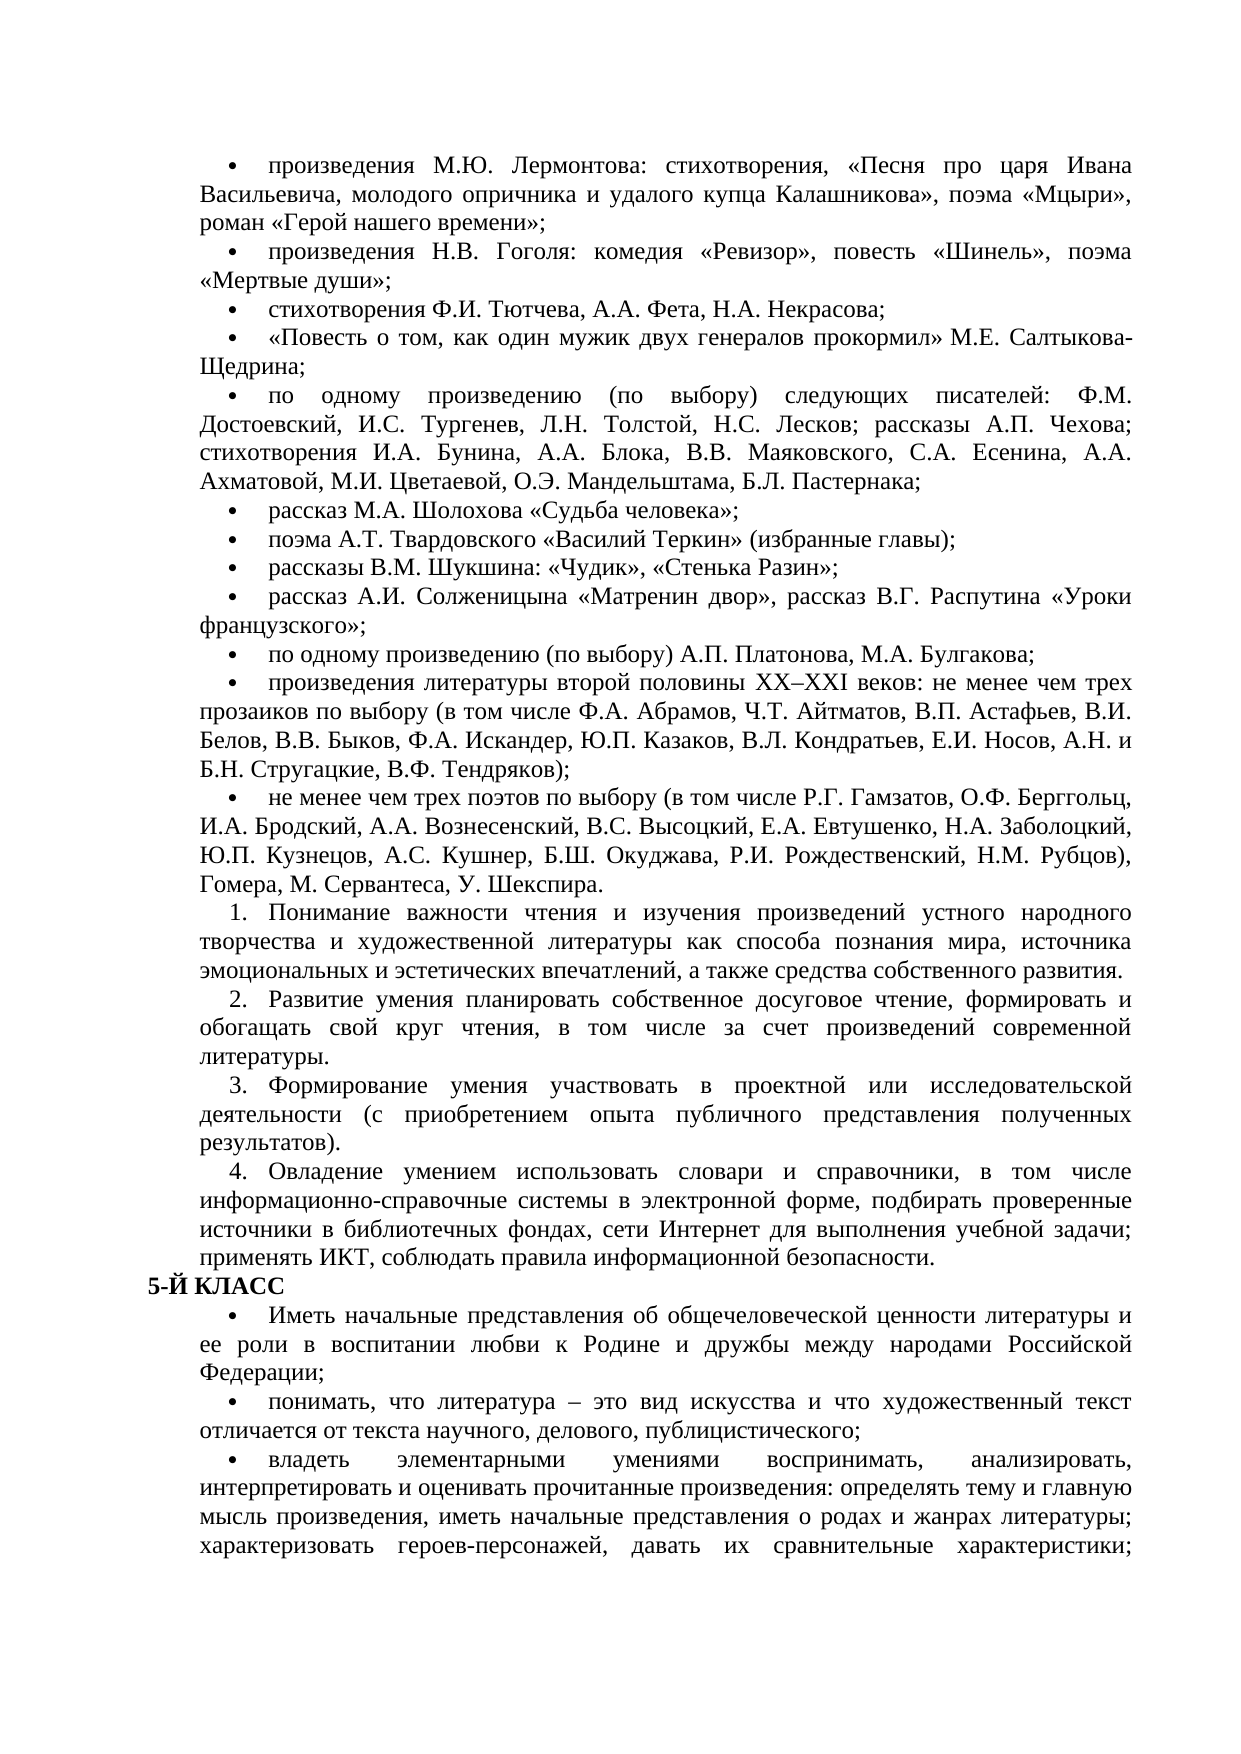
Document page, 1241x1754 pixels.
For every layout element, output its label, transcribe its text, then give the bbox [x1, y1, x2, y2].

list стихотворения и баллады В.А. Жуковского; [199, 179, 1133, 207]
list рассказ М.А. Шолохова «Судьба человека»; [199, 667, 1133, 696]
list Овладение умением использовать словари и справочники, в том числе информационно-справочные системы в электронной форме, подбирать проверенные источники в библиотечных фондах, сети Интернет для выполнения учебной задачи; применять ИКТ, соблюдать правила информационной безопасности. [199, 1329, 1133, 1444]
list рассказ А.И. Солженицына «Матренин двор», рассказ В.Г. Распутина «Уроки французского»; [199, 754, 1133, 811]
list по одному произведению (по выбору) А.П. Платонова, М.А. Булгакова; [199, 811, 1133, 840]
list произведения М.Ю. Лермонтова: стихотворения, «Песня про царя Ивана Васильевича, молодого опричника и удалого купца Калашникова», поэма «Мцыри», роман «Герой нашего времени»; [199, 322, 1133, 409]
list произведения Н.В. Гоголя: комедия «Ревизор», повесть «Шинель», поэма «Мертвые души»; [199, 409, 1133, 466]
list по одному произведению (по выбору) следующих писателей: Ф.М. Достоевский, И.С. Тургенев, Л.Н. Толстой, Н.С. Лесков; рассказы А.П. Чехова; стихотворения И.А. Бунина, А.А. Блока, В.В. Маяковского, С.А. Есенина, А.А. Ахматовой, М.И. Цветаевой, О.Э. Мандельштама, Б.Л. Пастернака; [199, 552, 1133, 667]
list поэма А.Т. Твардовского «Василий Теркин» (избранные главы); [199, 696, 1133, 725]
list произведения литературы второй половины XX–XXI веков: не менее чем трех прозаиков по выбору (в том числе Ф.А. Абрамов, Ч.Т. Айтматов, В.П. Астафьев, В.И. Белов, В.В. Быков, Ф.А. Искандер, Ю.П. Казаков, В.Л. Кондратьев, Е.И. Носов, А.Н. и Б.Н. Стругацкие, В.Ф. Тендряков); [199, 840, 1133, 955]
list стихотворения Ф.И. Тютчева, А.А. Фета, Н.А. Некрасова; [199, 466, 1133, 495]
list произведения А.С. Пушкина: стихотворения, поэма «Медный всадник», роман в стихах «Евгений Онегин», роман «Капитанская дочка», повесть «Станционный смотритель»; [199, 236, 1133, 322]
list рассказы В.М. Шукшина: «Чудик», «Стенька Разин»; [199, 725, 1133, 754]
list Формирование умения участвовать в проектной или исследовательской деятельности (с приобретением опыта публичного представления полученных результатов). [199, 1242, 1133, 1329]
list не менее чем трех поэтов по выбору (в том числе Р.Г. Гамзатов, О.Ф. Берггольц, И.А. Бродский, А.А. Вознесенский, В.С. Высоцкий, Е.А. Евтушенко, Н.А. Заболоцкий, Ю.П. Кузнецов, А.С. Кушнер, Б.Ш. Окуджава, Р.И. Рождественский, Н.М. Рубцов), Гомера, М. Сервантеса, У. Шекспира. [199, 955, 1133, 1070]
list «Повесть о том, как один мужик двух генералов прокормил» М.Е. Салтыкова-Щедрина; [199, 495, 1133, 552]
list Понимание важности чтения и изучения произведений устного народного творчества и художественной литературы как способа познания мира, источника эмоциональных и эстетических впечатлений, а также средства собственного развития. [199, 1070, 1133, 1156]
list Иметь начальные представления об общечеловеческой ценности литературы и ее роли в воспитании любви к Родине и дружбы между народами Российской Федерации; [199, 1472, 1133, 1559]
list комедия А.С. Грибоедова »Горе от ума»; [199, 207, 1133, 236]
list Развитие умения планировать собственное досуговое чтение, формировать и обогащать свой круг чтения, в том числе за счет произведений современной литературы. [199, 1156, 1133, 1242]
list басни И.А. Крылова; [199, 150, 1133, 179]
text 5-Й КЛАСС [118, 1444, 1152, 1472]
